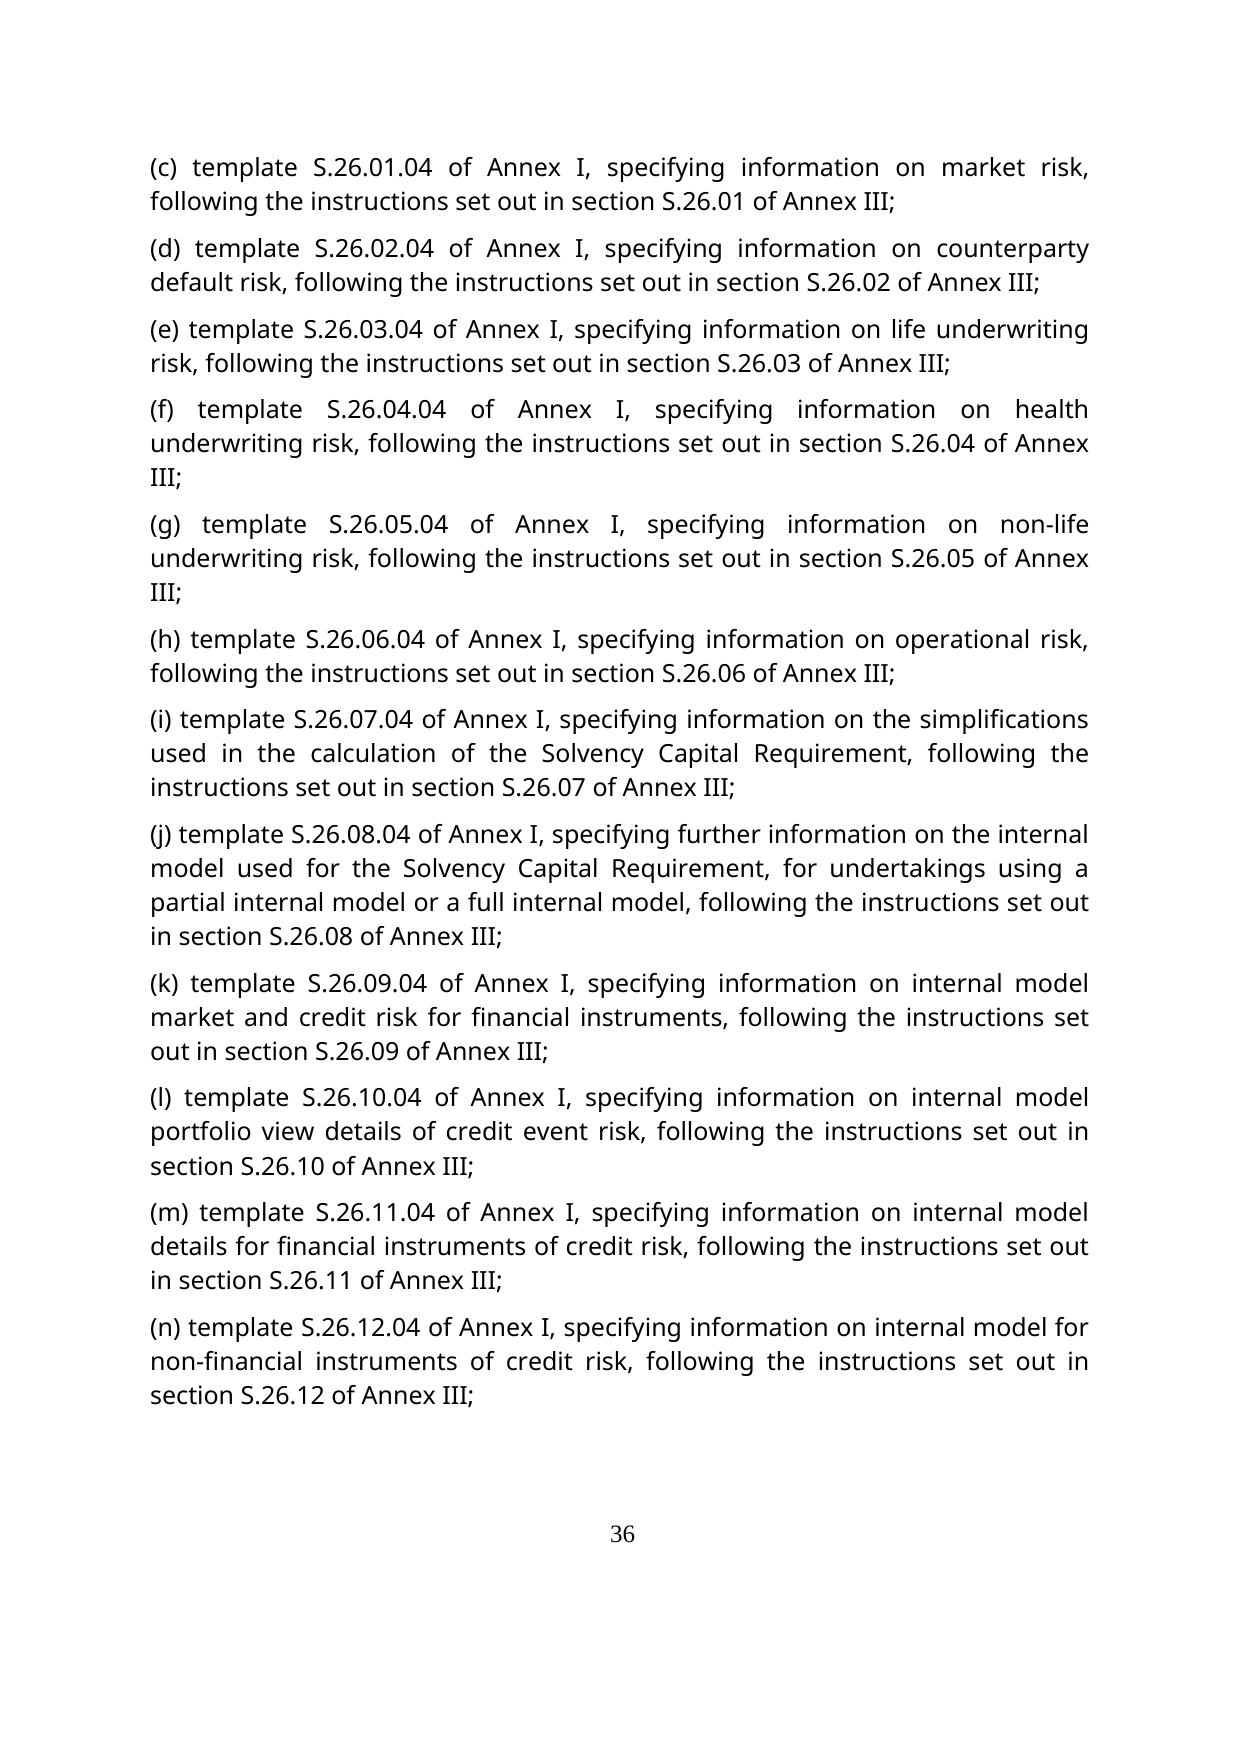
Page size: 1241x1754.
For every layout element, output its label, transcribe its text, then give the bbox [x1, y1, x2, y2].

text (h) template S.26.06.04 of Annex I, specifying information on operational risk, following the instructions set out in section S.26.06 of Annex III; [150, 621, 1090, 689]
text (d) template S.26.02.04 of Annex I, specifying information on counterparty default risk, following the instructions set out in section S.26.02 of Annex III; [150, 231, 1090, 299]
text (n) template S.26.12.04 of Annex I, specifying information on internal model for non-financial instruments of credit risk, following the instructions set out in section S.26.12 of Annex III; [150, 1309, 1090, 1412]
text (e) template S.26.03.04 of Annex I, specifying information on life underwriting risk, following the instructions set out in section S.26.03 of Annex III; [150, 311, 1090, 379]
text (j) template S.26.08.04 of Annex I, specifying further information on the internal model used for the Solvency Capital Requirement, for undertakings using a partial internal model or a full internal model, following the instructions set out in section S.26.08 of Annex III; [150, 817, 1090, 953]
text (m) template S.26.11.04 of Annex I, specifying information on internal model details for financial instruments of credit risk, following the instructions set out in section S.26.11 of Annex III; [150, 1195, 1090, 1297]
text (c) template S.26.01.04 of Annex I, specifying information on market risk, following the instructions set out in section S.26.01 of Annex III; [150, 150, 1090, 218]
text (i) template S.26.07.04 of Annex I, specifying information on the simplifications used in the calculation of the Solvency Capital Requirement, following the instructions set out in section S.26.07 of Annex III; [150, 702, 1090, 804]
text (l) template S.26.10.04 of Annex I, specifying information on internal model portfolio view details of credit event risk, following the instructions set out in section S.26.10 of Annex III; [150, 1080, 1090, 1182]
text (f) template S.26.04.04 of Annex I, specifying information on health underwriting risk, following the instructions set out in section S.26.04 of Annex III; [150, 392, 1090, 494]
text (g) template S.26.05.04 of Annex I, specifying information on non-life underwriting risk, following the instructions set out in section S.26.05 of Annex III; [150, 507, 1090, 609]
text (k) template S.26.09.04 of Annex I, specifying information on internal model market and credit risk for financial instruments, following the instructions set out in section S.26.09 of Annex III; [150, 965, 1090, 1067]
